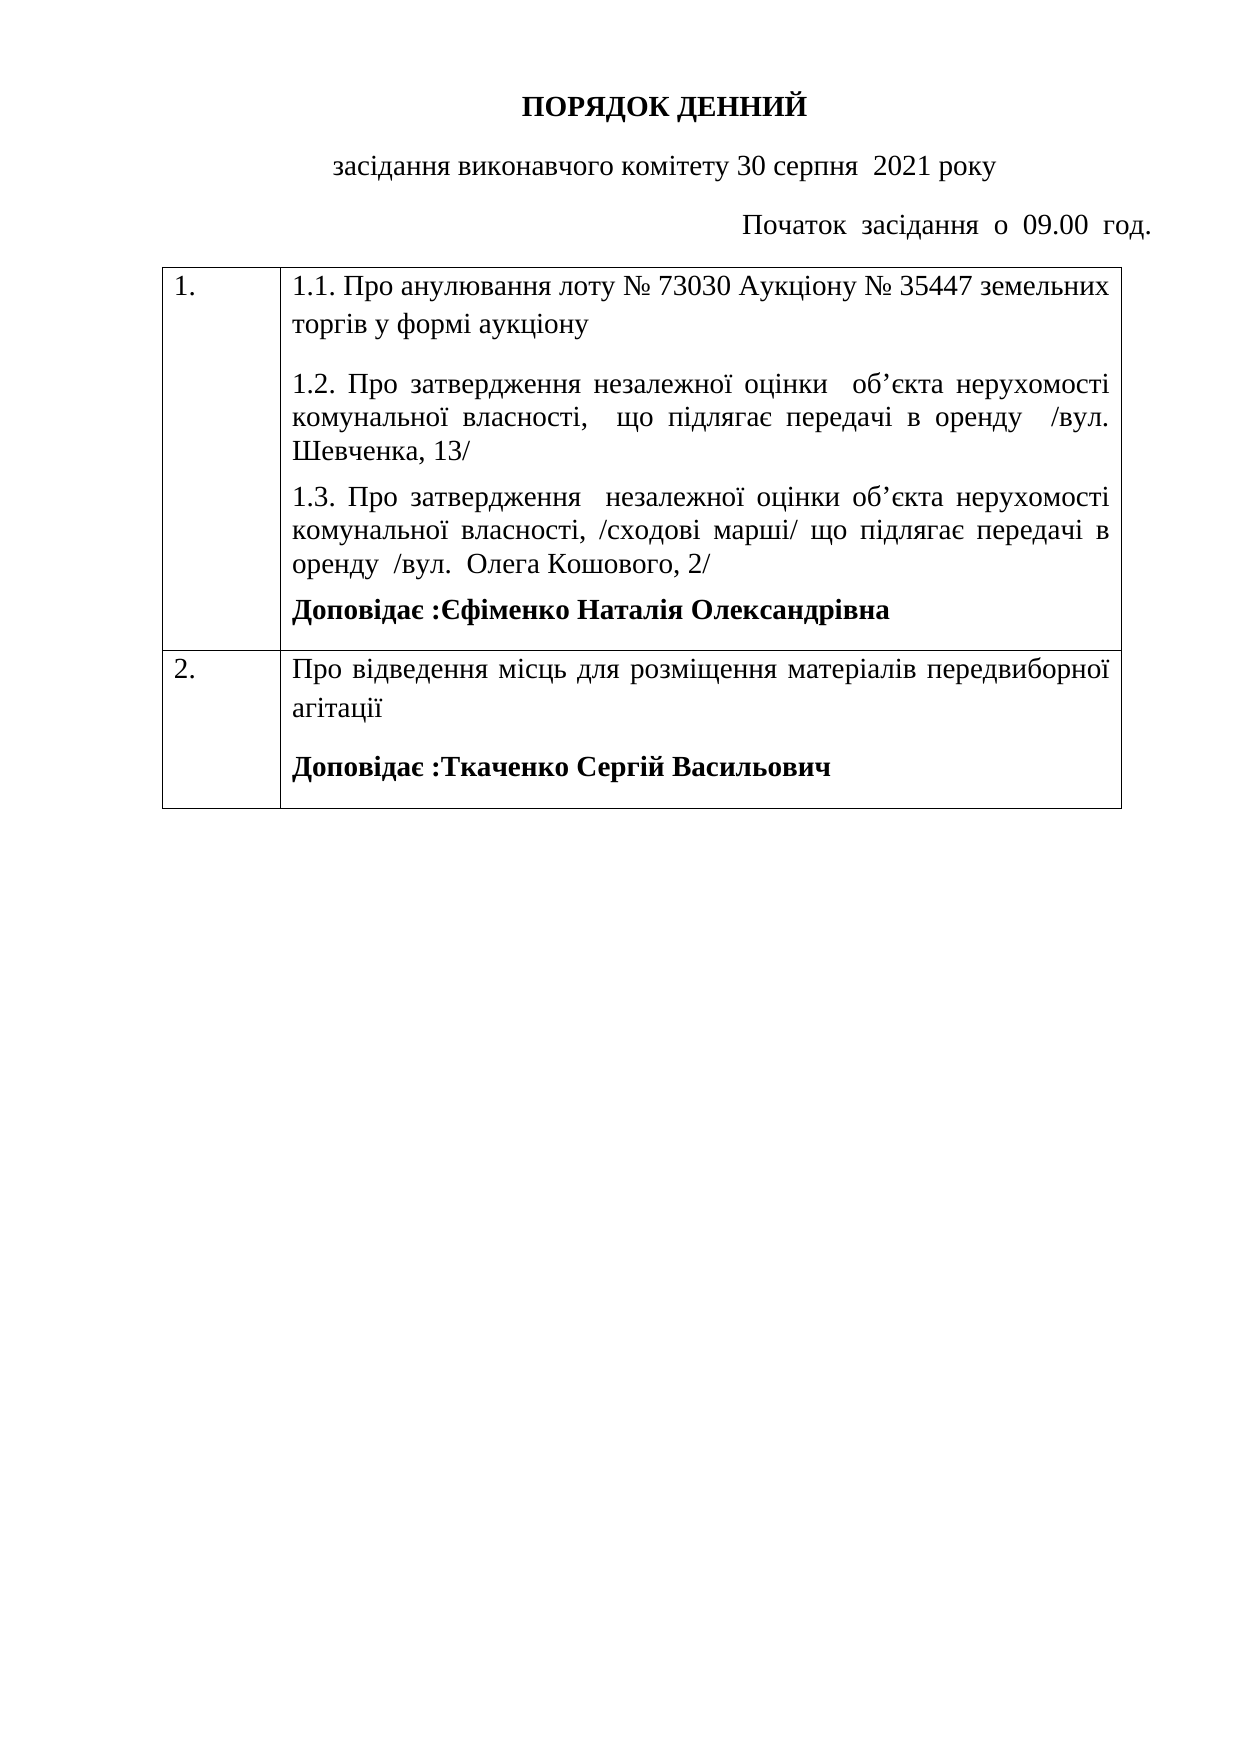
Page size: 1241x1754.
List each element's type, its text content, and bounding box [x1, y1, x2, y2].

text засідання виконавчого комітету 30 серпня 2021 року [177, 148, 1152, 182]
table_cell Про відведення місць для розміщення матеріалів передвиборної агітації Доповідає :Ткаченко Сергій Васильович [281, 651, 1121, 807]
text Початок засідання о 09.00 год. [215, 207, 1152, 241]
text ПОРЯДОК ДЕННИЙ [177, 89, 1152, 122]
table_cell 2. [163, 651, 280, 807]
table_header 1. [163, 268, 280, 650]
table_header 1.1. Про анулювання лоту № 73030 Аукціону № 35447 земельних торгів у формі аукціону 1.2. Про затвердження незалежної оцінки об’єкта нерухомості комунальної власності, що підлягає передачі в оренду /вул. Шевченка, 13/ 1.3. Про затвердження незалежної оцінки об’єкта нерухомості комунальної власності, /сходові марші/ що підлягає передачі в оренду /вул. Олега Кошового, 2/ Доповідає :Єфіменко Наталія Олександрівна [281, 268, 1121, 650]
